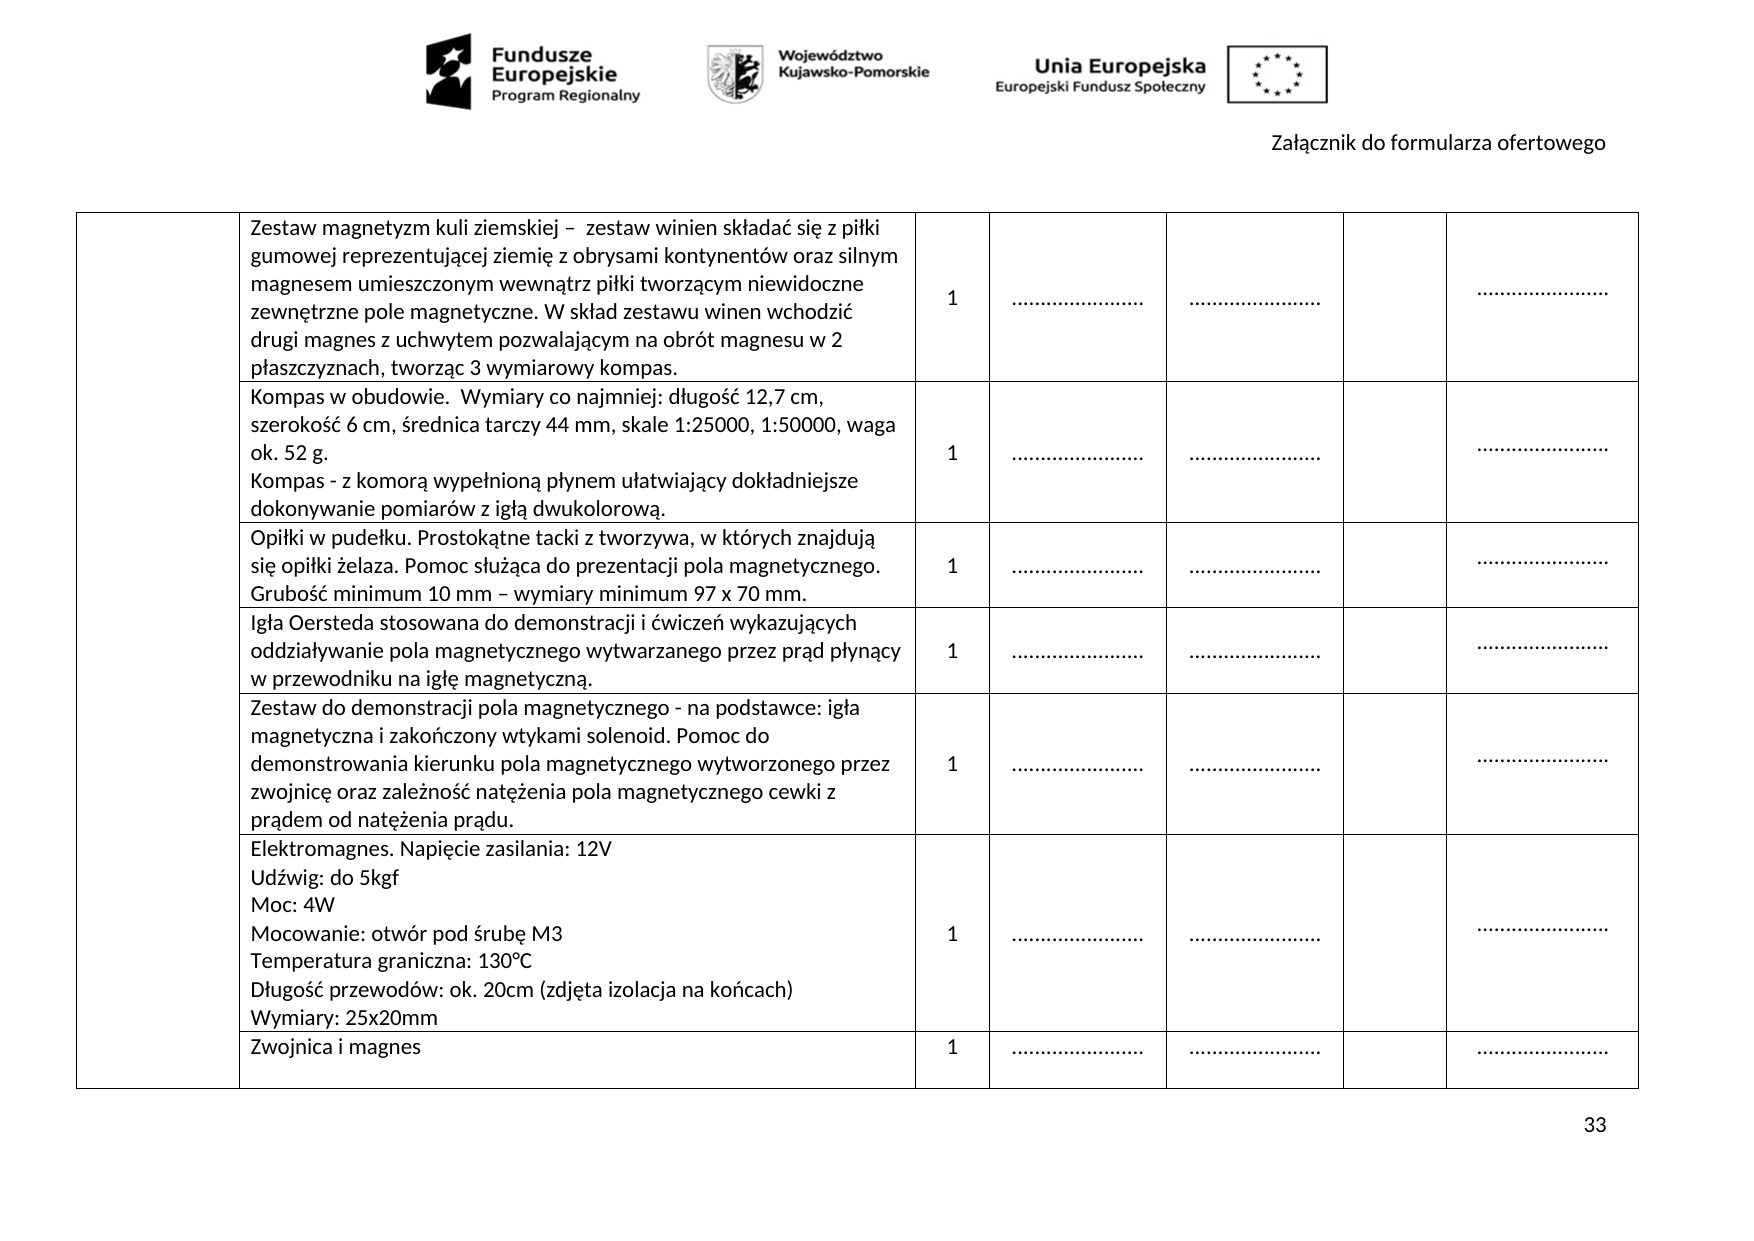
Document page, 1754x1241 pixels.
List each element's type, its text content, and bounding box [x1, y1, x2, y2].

table_cell ....................... [1167, 213, 1343, 381]
table_cell ....................... [1447, 608, 1638, 692]
table_cell 1 [916, 523, 989, 607]
table_cell ....................... [1447, 213, 1638, 381]
table_cell [1344, 1032, 1446, 1088]
table_cell Igła Oersteda stosowana do demonstracji i ćwiczeń wykazujących oddziaływanie pola magnetycznego wytwarzanego przez prąd płynący w przewodniku na igłę magnetyczną. [240, 608, 915, 692]
table_cell [1344, 382, 1446, 522]
table_cell ....................... [1447, 382, 1638, 522]
table_cell 1 [916, 1032, 989, 1088]
table_cell [1344, 694, 1446, 833]
table_cell ....................... [990, 694, 1166, 833]
table_cell 1 [916, 835, 989, 1031]
table_cell ....................... [1167, 523, 1343, 607]
table_cell ....................... [1447, 523, 1638, 607]
table_cell ....................... [1167, 608, 1343, 692]
table_cell ....................... [990, 213, 1166, 381]
table_cell Kompas w obudowie. Wymiary co najmniej: długość 12,7 cm, szerokość 6 cm, średnica tarczy 44 mm, skale 1:25000, 1:50000, waga ok. 52 g. Kompas - z komorą wypełnioną płynem ułatwiający dokładniejsze dokonywanie pomiarów z igłą dwukolorową. [240, 382, 915, 522]
table_cell ....................... [1167, 382, 1343, 522]
table_cell Elektromagnes. Napięcie zasilania: 12V Udźwig: do 5kgf Moc: 4W Mocowanie: otwór pod śrubę M3 Temperatura graniczna: 130°C﻿ Długość przewodów: ok. 20cm (zdjęta izolacja na końcach) Wymiary: 25x20mm [240, 835, 915, 1031]
table_cell [1344, 213, 1446, 381]
table_cell ....................... [1167, 835, 1343, 1031]
table_cell ....................... [990, 523, 1166, 607]
table_cell Zestaw do demonstracji pola magnetycznego - na podstawce: igła magnetyczna i zakończony wtykami solenoid. Pomoc do demonstrowania kierunku pola magnetycznego wytworzonego przez zwojnicę oraz zależność natężenia pola magnetycznego cewki z prądem od natężenia prądu. [240, 694, 915, 833]
table_cell 1 [916, 608, 989, 692]
table_cell Opiłki w pudełku. Prostokątne tacki z tworzywa, w których znajdują się opiłki żelaza. Pomoc służąca do prezentacji pola magnetycznego. Grubość minimum 10 mm – wymiary minimum 97 x 70 mm. [240, 523, 915, 607]
table_cell ....................... [1447, 835, 1638, 1031]
table_cell ....................... [1447, 694, 1638, 833]
table_cell 1 [916, 694, 989, 833]
table_cell Zwojnica i magnes [240, 1032, 915, 1088]
table_cell [1344, 835, 1446, 1031]
table_cell ....................... [990, 382, 1166, 522]
table_cell ....................... [990, 1032, 1166, 1088]
table_cell ....................... [990, 608, 1166, 692]
table_cell 1 [916, 382, 989, 522]
table_cell Zestaw magnetyzm kuli ziemskiej – zestaw winien składać się z piłki gumowej reprezentującej ziemię z obrysami kontynentów oraz silnym magnesem umieszczonym wewnątrz piłki tworzącym niewidoczne zewnętrzne pole magnetyczne. W skład zestawu winen wchodzić drugi magnes z uchwytem pozwalającym na obrót magnesu w 2 płaszczyznach, tworząc 3 wymiarowy kompas. [240, 213, 915, 381]
table_cell ....................... [990, 835, 1166, 1031]
table_cell ....................... [1447, 1032, 1638, 1088]
table_cell [1344, 523, 1446, 607]
table_cell ....................... [1167, 694, 1343, 833]
table_cell ....................... [1167, 1032, 1343, 1088]
table_cell 1 [916, 213, 989, 381]
table_cell [1344, 608, 1446, 692]
picture [404, 14, 1350, 128]
